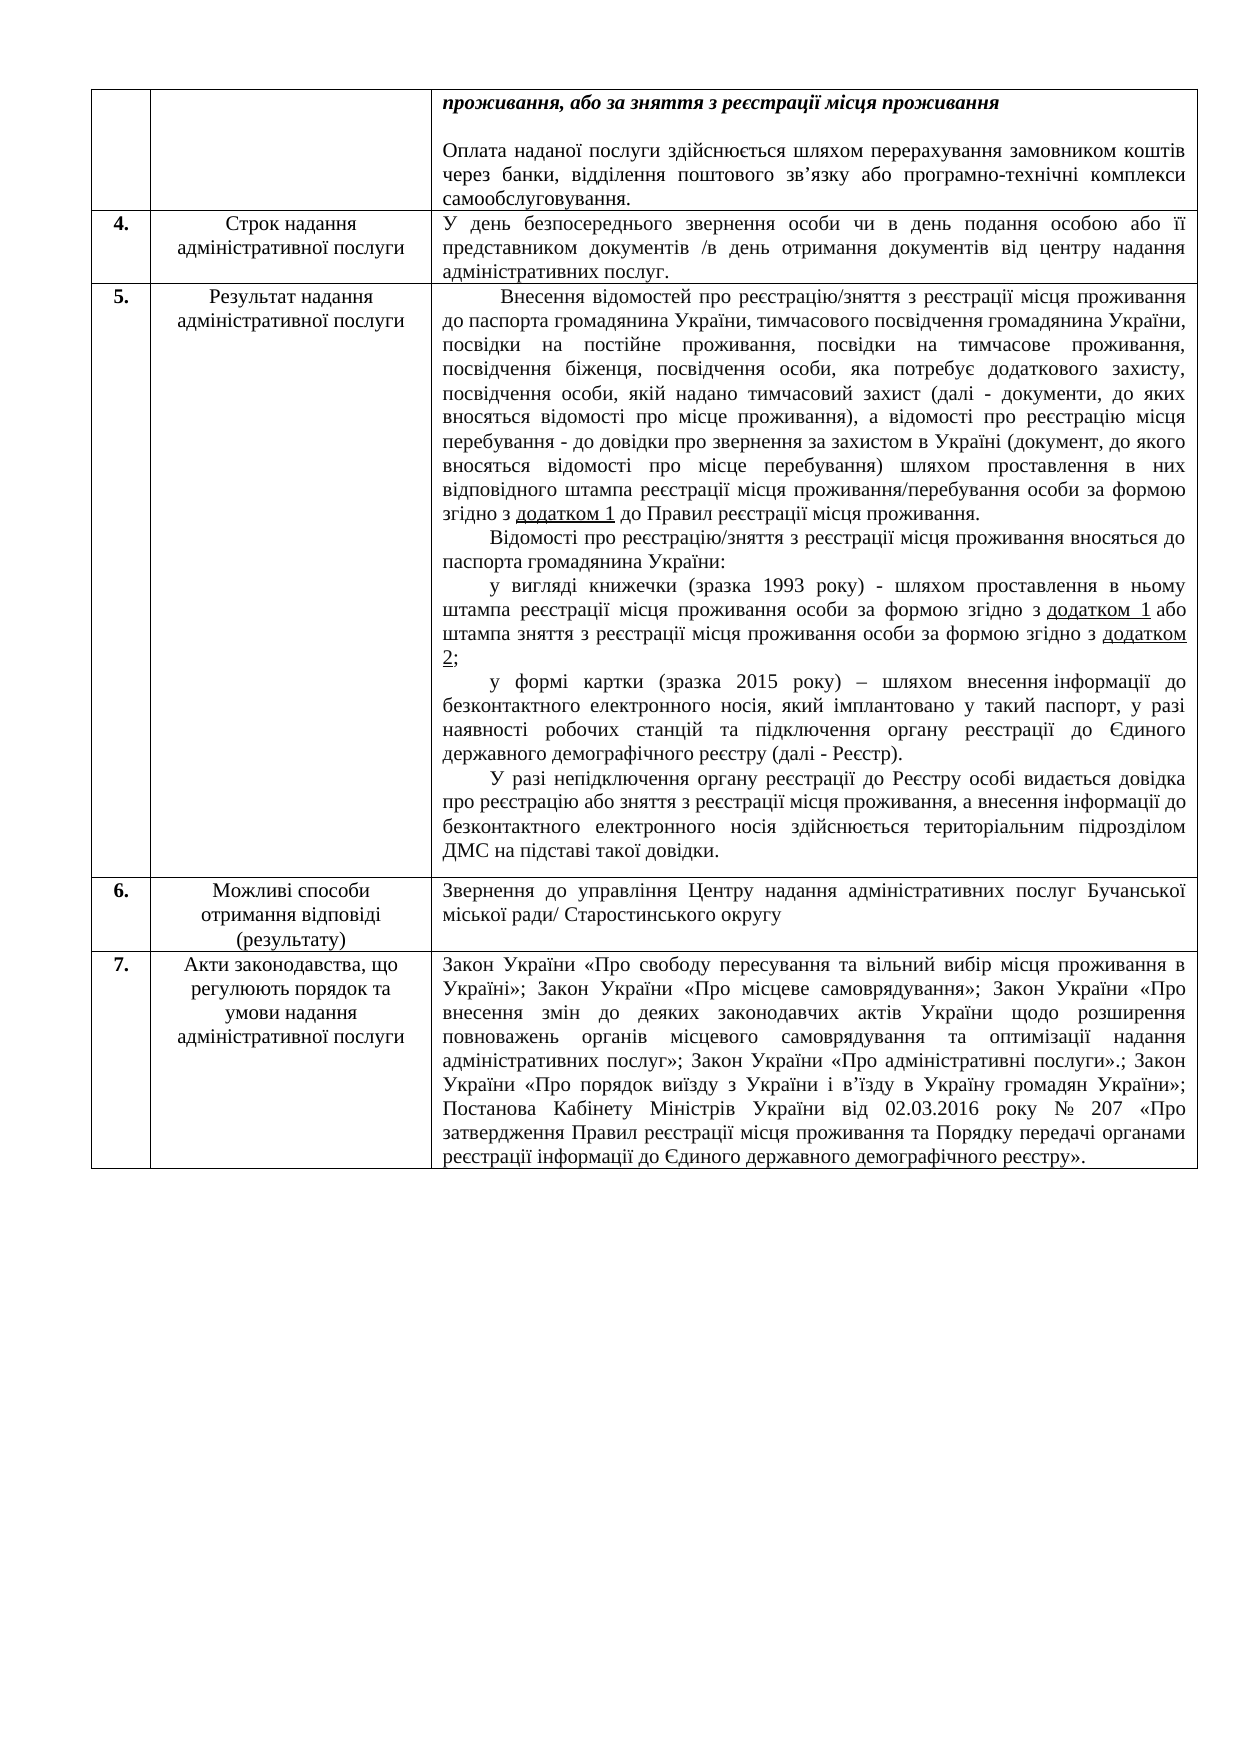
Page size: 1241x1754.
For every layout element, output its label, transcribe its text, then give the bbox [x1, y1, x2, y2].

table_cell 6. [92, 878, 150, 951]
table_cell Акти законодавства, що регулюють порядок та умови надання адміністративної послуги [151, 952, 431, 1168]
table_cell Внесення відомостей про реєстрацію/зняття з реєстрації місця проживання до паспорта громадянина України, тимчасового посвідчення громадянина України, посвідки на постійне проживання, посвідки на тимчасове проживання, посвідчення біженця, посвідчення особи, яка потребує додаткового захисту, посвідчення особи, якій надано тимчасовий захист (далі - документи, до яких вносяться відомості про місце проживання), а відомості про реєстрацію місця перебування - до довідки про звернення за захистом в Україні (документ, до якого вносяться відомості про місце перебування) шляхом проставлення в них відповідного штампа реєстрації місця проживання/перебування особи за формою згідно з додатком 1 до Правил реєстрації місця проживання. Відомості про реєстрацію/зняття з реєстрації місця проживання вносяться до паспорта громадянина України: у вигляді книжечки (зразка 1993 року) - шляхом проставлення в ньому штампа реєстрації місця проживання особи за формою згідно з додатком 1 або штампа зняття з реєстрації місця проживання особи за формою згідно з додатком 2; у формі картки (зразка 2015 року) – шляхом внесення інформації до безконтактного електронного носія, який імплантовано у такий паспорт, у разі наявності робочих станцій та підключення органу реєстрації до Єдиного державного демографічного реєстру (далі - Реєстр). У разі непідключення органу реєстрації до Реєстру особі видається довідка про реєстрацію або зняття з реєстрації місця проживання, а внесення інформації до безконтактного електронного носія здійснюється територіальним підрозділом ДМС на підставі такої довідки. [432, 284, 1197, 877]
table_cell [432, 90, 1197, 210]
table_cell Звернення до управління Центру надання адміністративних послуг Бучанської міської ради/ Старостинського округу [432, 878, 1197, 951]
table_cell Строк надання адміністративної послуги [151, 211, 431, 283]
table_cell 5. [92, 284, 150, 877]
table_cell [151, 90, 431, 210]
table_cell Результат надання адміністративної послуги [151, 284, 431, 877]
table_cell 3. [92, 90, 150, 210]
table_cell 7. [92, 952, 150, 1168]
table_cell 4. [92, 211, 150, 283]
table_cell Закон України «Про свободу пересування та вільний вибір місця проживання в Україні»; Закон України «Про місцеве самоврядування»; Закон України «Про внесення змін до деяких законодавчих актів України щодо розширення повноважень органів місцевого самоврядування та оптимізації надання адміністративних послуг»; Закон України «Про адміністративні послуги».; Закон України «Про порядок виїзду з України і в’їзду в Україну громадян України»; Постанова Кабінету Міністрів України від 02.03.2016 року № 207 «Про затвердження Правил реєстрації місця проживання та Порядку передачі органами реєстрації інформації до Єдиного державного демографічного реєстру». [432, 952, 1197, 1168]
table_cell У день безпосереднього звернення особи чи в день подання особою або її представником документів /в день отримання документів від центру надання адміністративних послуг. [432, 211, 1197, 283]
table_cell Можливі способи отримання відповіді (результату) [151, 878, 431, 951]
